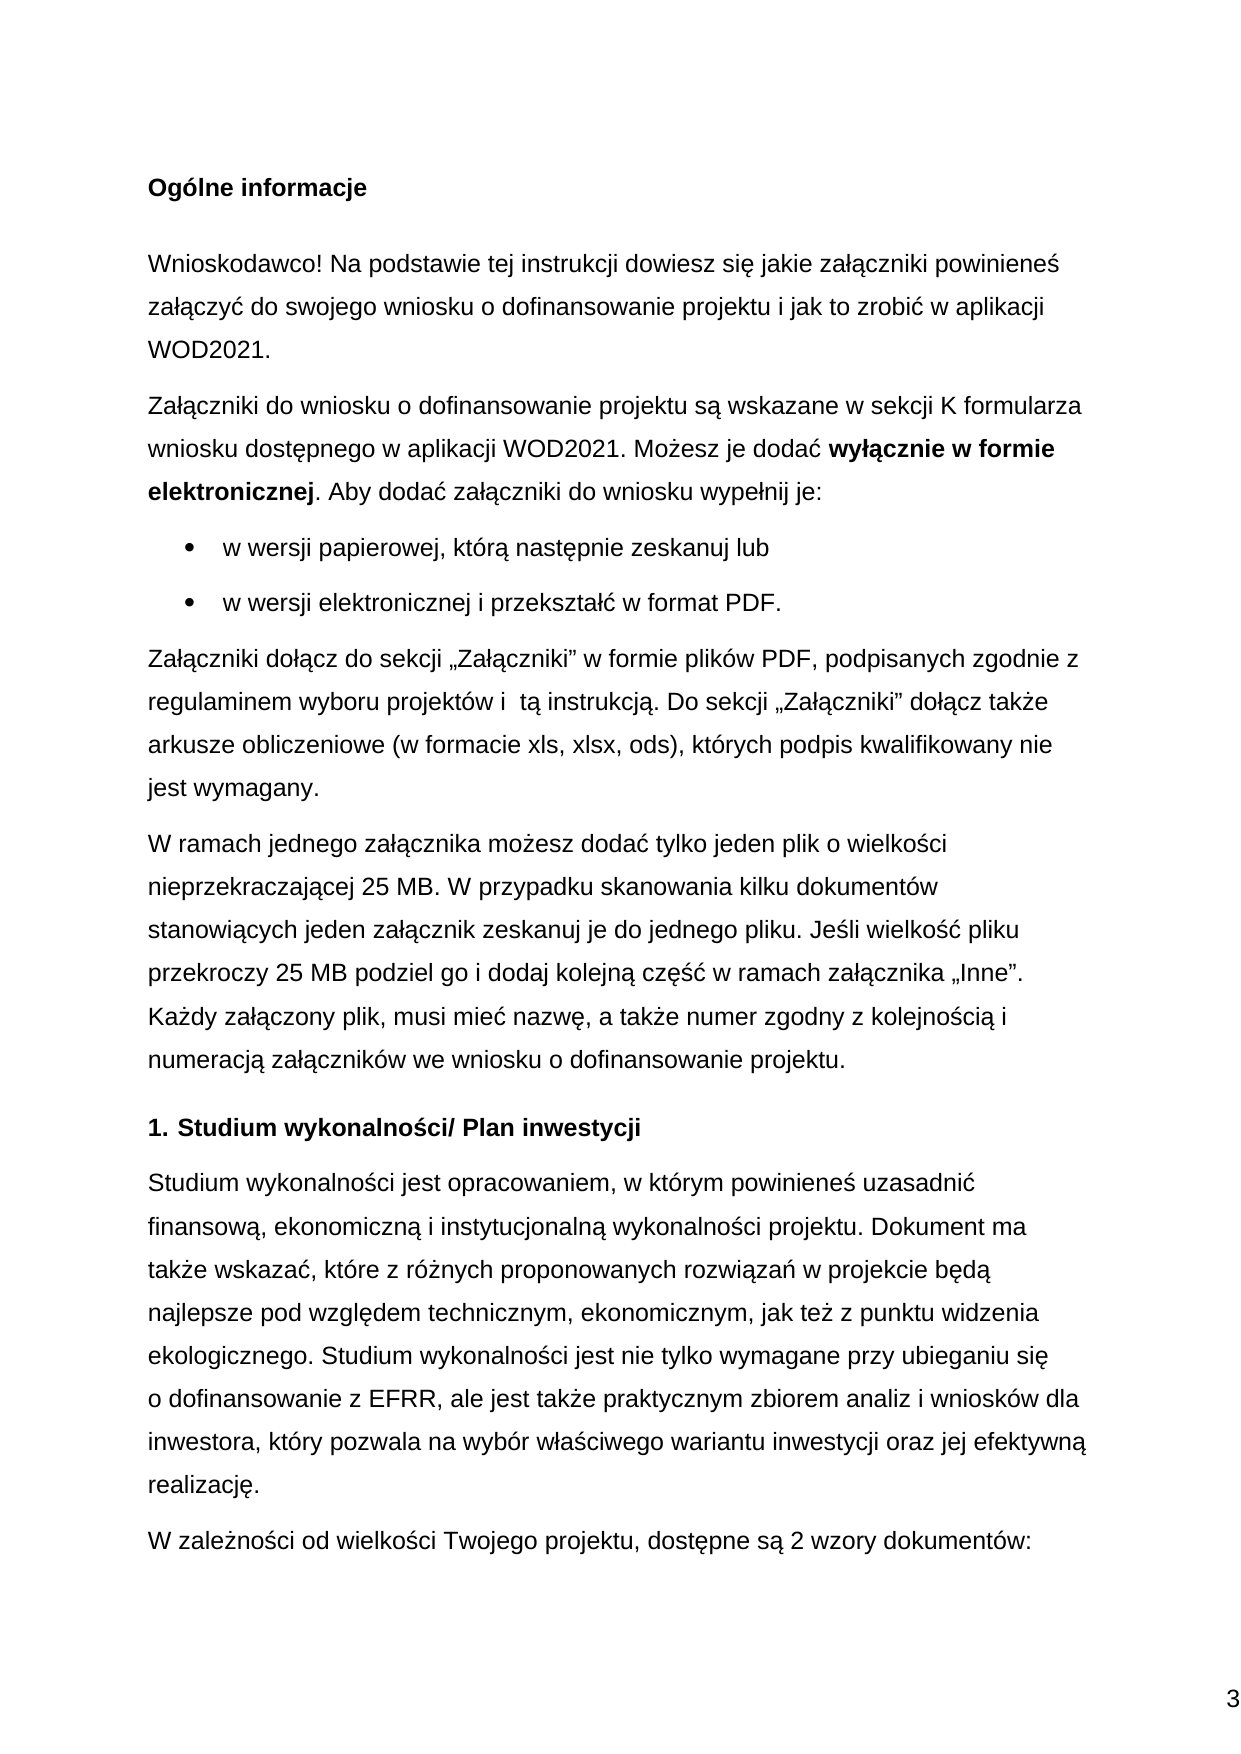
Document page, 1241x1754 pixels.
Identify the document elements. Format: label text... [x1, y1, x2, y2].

list w wersji papierowej, którą następnie zeskanuj lub [185, 533, 1093, 561]
text Załączniki dołącz do sekcji „Załączniki” w formie plików PDF, podpisanych zgodnie z regulaminem wyboru projektów i tą instrukcją. Do sekcji „Załączniki” dołącz także arkusze obliczeniowe (w formacie xls, xlsx, ods), których podpis kwalifikowany nie jest wymagany. [148, 644, 1093, 802]
text Załączniki do wniosku o dofinansowanie projektu są wskazane w sekcji K formularza wniosku dostępnego w aplikacji WOD2021. Możesz je dodać wyłącznie w formie elektronicznej. Aby dodać załączniki do wniosku wypełnij je: [148, 391, 1093, 506]
list w wersji elektronicznej i przekształć w format PDF. [185, 588, 1093, 617]
subtitle Ogólne informacje [148, 173, 1093, 201]
text W zależności od wielkości Twojego projektu, dostępne są 2 wzory dokumentów: [148, 1526, 1093, 1555]
text W ramach jednego załącznika możesz dodać tylko jeden plik o wielkości nieprzekraczającej 25 MB. W przypadku skanowania kilku dokumentów stanowiących jeden załącznik zeskanuj je do jednego pliku. Jeśli wielkość pliku przekroczy 25 MB podziel go i dodaj kolejną część w ramach załącznika „Inne”. Każdy załączony plik, musi mieć nazwę, a także numer zgodny z kolejnością i numeracją załączników we wniosku o dofinansowanie projektu. [148, 829, 1093, 1073]
text Studium wykonalności jest opracowaniem, w którym powinieneś uzasadnić finansową, ekonomiczną i instytucjonalną wykonalności projektu. Dokument ma także wskazać, które z różnych proponowanych rozwiązań w projekcie będą najlepsze pod względem technicznym, ekonomicznym, jak też z punktu widzenia ekologicznego. Studium wykonalności jest nie tylko wymagane przy ubieganiu się o dofinansowanie z EFRR, ale jest także praktycznym zbiorem analiz i wniosków dla inwestora, który pozwala na wybór właściwego wariantu inwestycji oraz jej efektywną realizację. [148, 1168, 1093, 1499]
subtitle Studium wykonalności/ Plan inwestycji [148, 1113, 1093, 1142]
text Wnioskodawco! Na podstawie tej instrukcji dowiesz się jakie załączniki powinieneś załączyć do swojego wniosku o dofinansowanie projektu i jak to zrobić w aplikacji WOD2021. [148, 249, 1093, 364]
